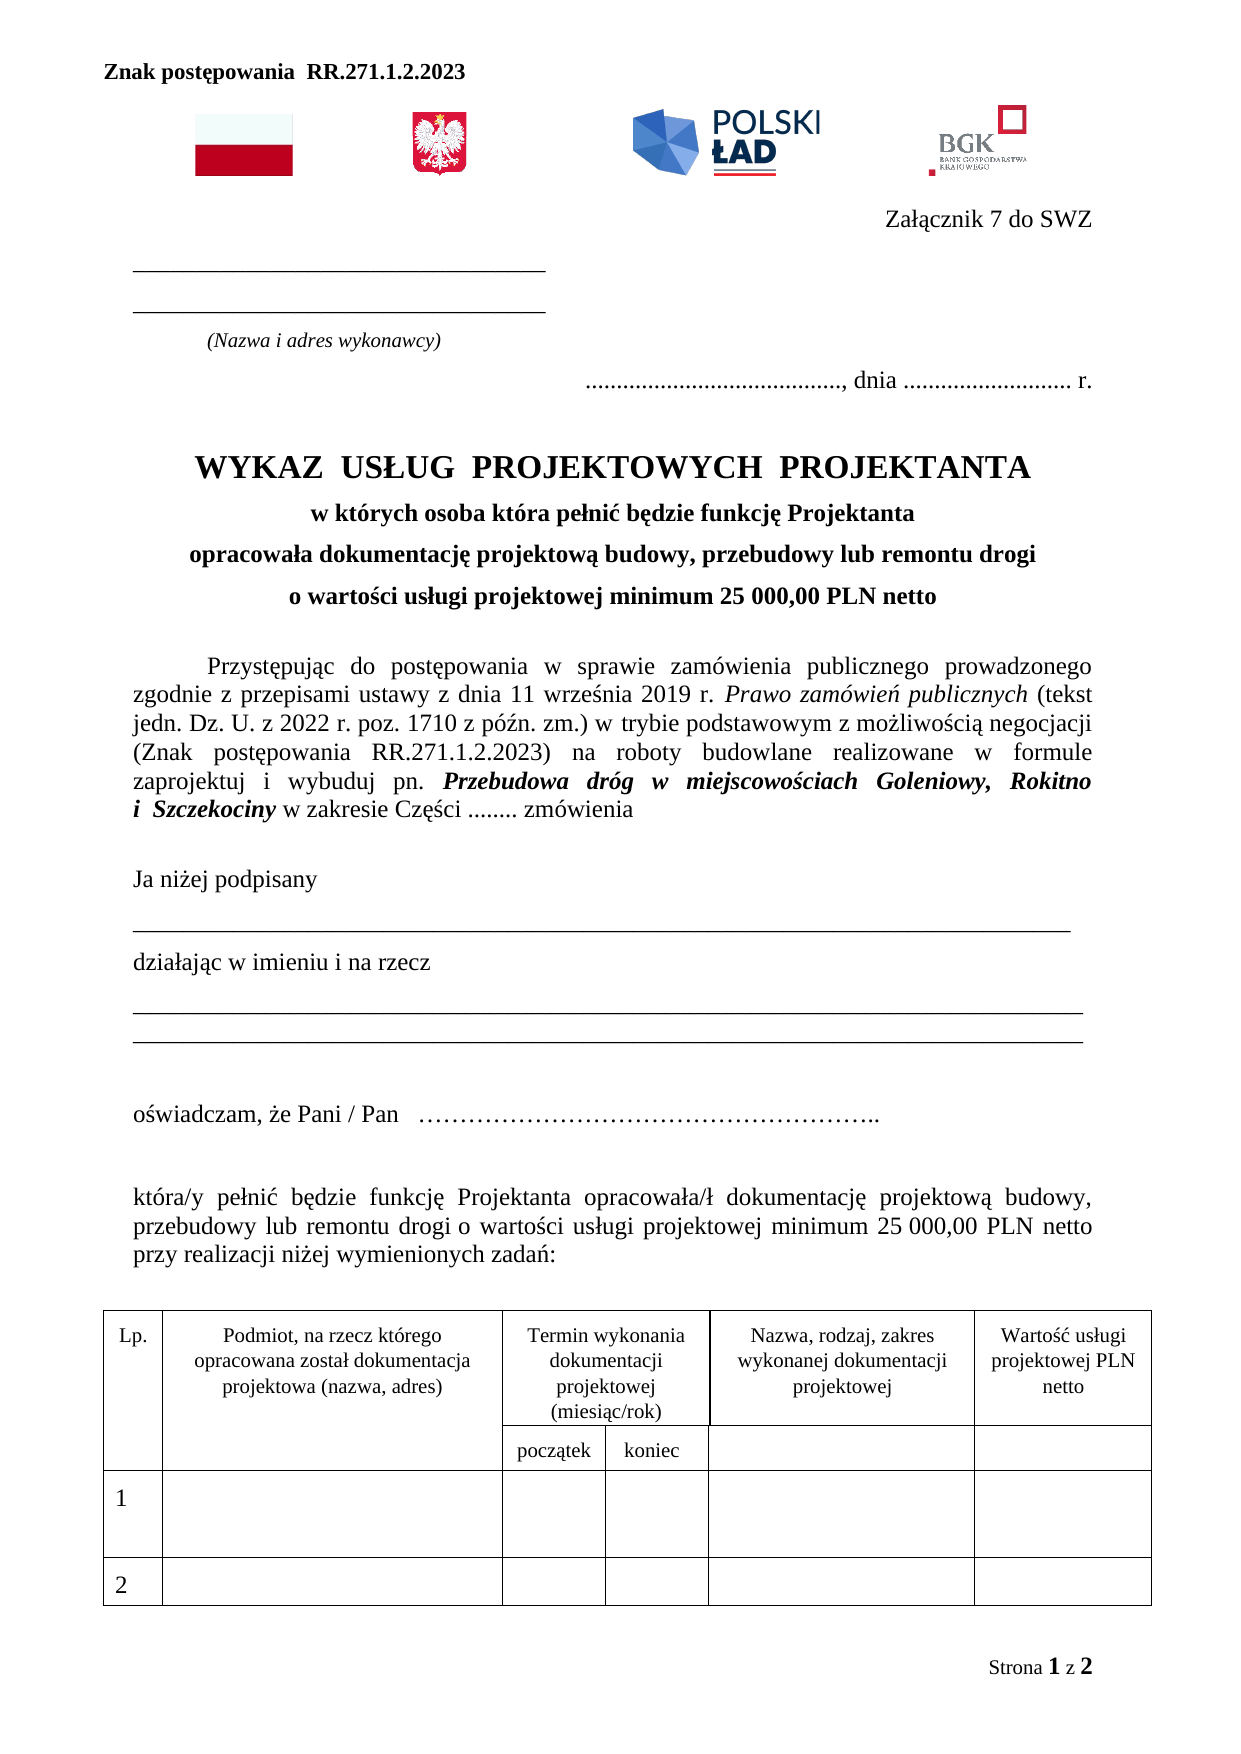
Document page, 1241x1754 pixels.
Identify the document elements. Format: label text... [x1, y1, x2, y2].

table_cell koniec [606, 1426, 708, 1470]
text działając w imieniu i na rzecz [133, 947, 1092, 976]
table_header Lp. [104, 1311, 162, 1470]
text w których osoba która pełnić będzie funkcję Projektanta [133, 498, 1092, 527]
picture [633, 109, 820, 176]
text oświadczam, że Pani / Pan ……………………………………………….. [133, 1099, 1092, 1128]
table_header Termin wykonania dokumentacji projektowej (miesiąc/rok) [503, 1311, 709, 1425]
text Przystępując do postępowania w sprawie zamówienia publicznego prowadzonego zgodnie z przepisami ustawy z dnia 11 września 2019 r. Prawo zamówień publicznych (tekst jedn. Dz. U. z 2022 r. poz. 1710 z późn. zm.) w trybie podstawowym z możliwością negocjacji (Znak postępowania RR.271.1.2.2023) na roboty budowlane realizowane w formule zaprojektuj i wybuduj pn. Przebudowa dróg w miejscowościach Goleniowy, Rokitno i Szczekociny w zakresie Części ........ zmówienia [133, 651, 1092, 823]
picture [928, 105, 1027, 176]
text _________________________________ [133, 287, 1092, 316]
table_cell 2 [104, 1558, 162, 1605]
text Załącznik 7 do SWZ [133, 204, 1092, 233]
text opracowała dokumentację projektową budowy, przebudowy lub remontu drogi [133, 539, 1092, 568]
text ........................................., dnia ........................... r. [133, 365, 1092, 394]
text (Nazwa i adres wykonawcy) [133, 328, 1092, 352]
table_cell [503, 1471, 605, 1557]
table_cell [975, 1426, 1151, 1470]
picture [195, 114, 293, 176]
text _________________________________ [133, 246, 1092, 274]
text WYKAZ USŁUG PROJEKTOWYCH PROJEKTANTA [133, 447, 1092, 486]
table_cell [503, 1558, 605, 1605]
text która/y pełnić będzie funkcję Projektanta opracowała/ł dokumentację projektową budowy, przebudowy lub remontu drogi o wartości usługi projektowej minimum 25 000,00 PLN netto przy realizacji niżej wymienionych zadań: [133, 1182, 1092, 1268]
table_cell [163, 1471, 502, 1557]
picture [412, 112, 467, 176]
table_header Podmiot, na rzecz którego opracowana został dokumentacja projektowa (nazwa, adres) [163, 1311, 502, 1470]
table_cell [975, 1471, 1151, 1557]
table_cell [606, 1471, 708, 1557]
table_cell 1 [104, 1471, 162, 1557]
table_cell [606, 1558, 708, 1605]
table_header Wartość usługi projektowej PLN netto [975, 1311, 1151, 1425]
text ___________________________________________________________________________ [133, 906, 1092, 934]
table_cell [709, 1558, 974, 1605]
table_cell [163, 1558, 502, 1605]
text o wartości usługi projektowej minimum 25 000,00 PLN netto [133, 581, 1092, 609]
table_cell początek [503, 1426, 605, 1470]
text ________________________________________________________________________________________________________________________________________________________ [133, 988, 1092, 1046]
table_cell [709, 1426, 974, 1470]
table_header Nazwa, rodzaj, zakres wykonanej dokumentacji projektowej [711, 1311, 974, 1425]
table_cell [709, 1471, 974, 1557]
table_cell [975, 1558, 1151, 1605]
text Ja niżej podpisany [133, 864, 1092, 893]
